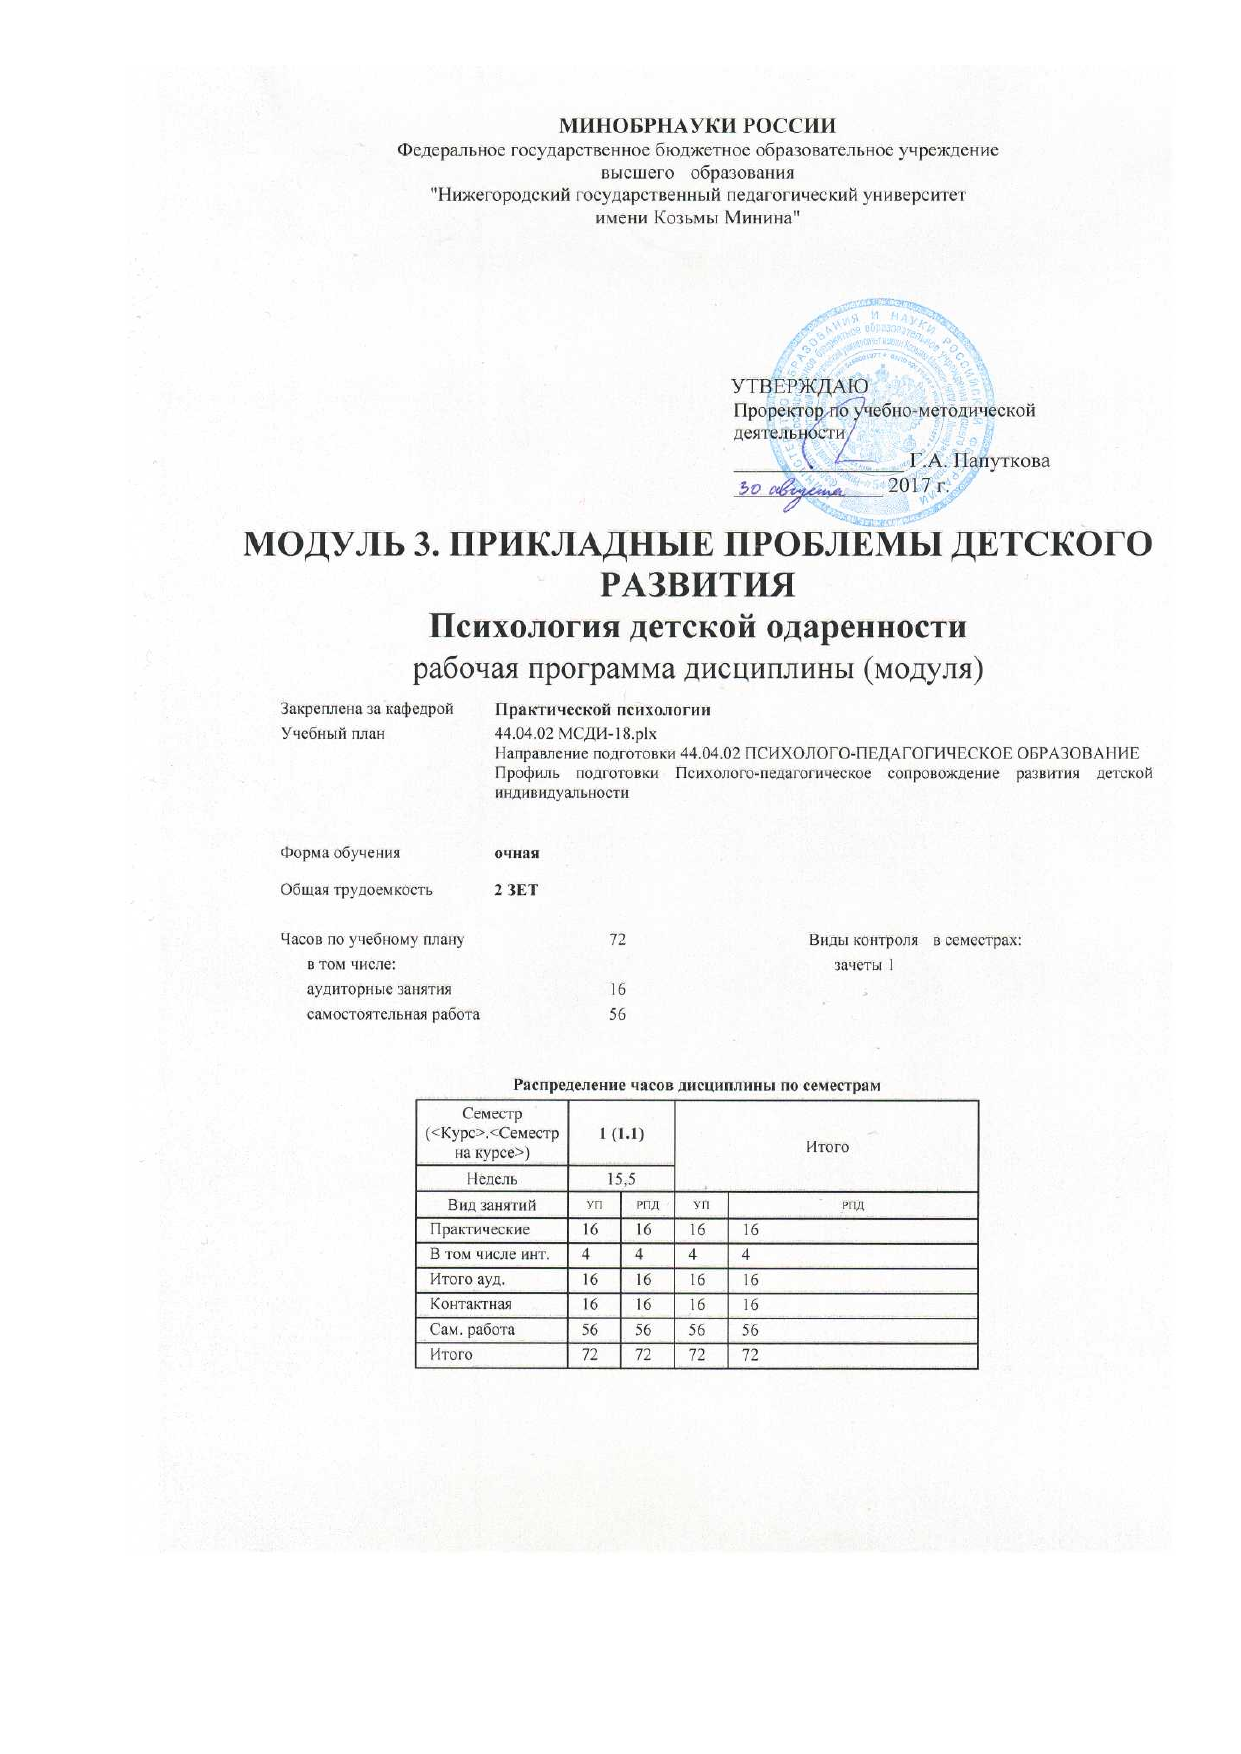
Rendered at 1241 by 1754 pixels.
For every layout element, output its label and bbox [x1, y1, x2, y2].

picture [118, 59, 1182, 1562]
